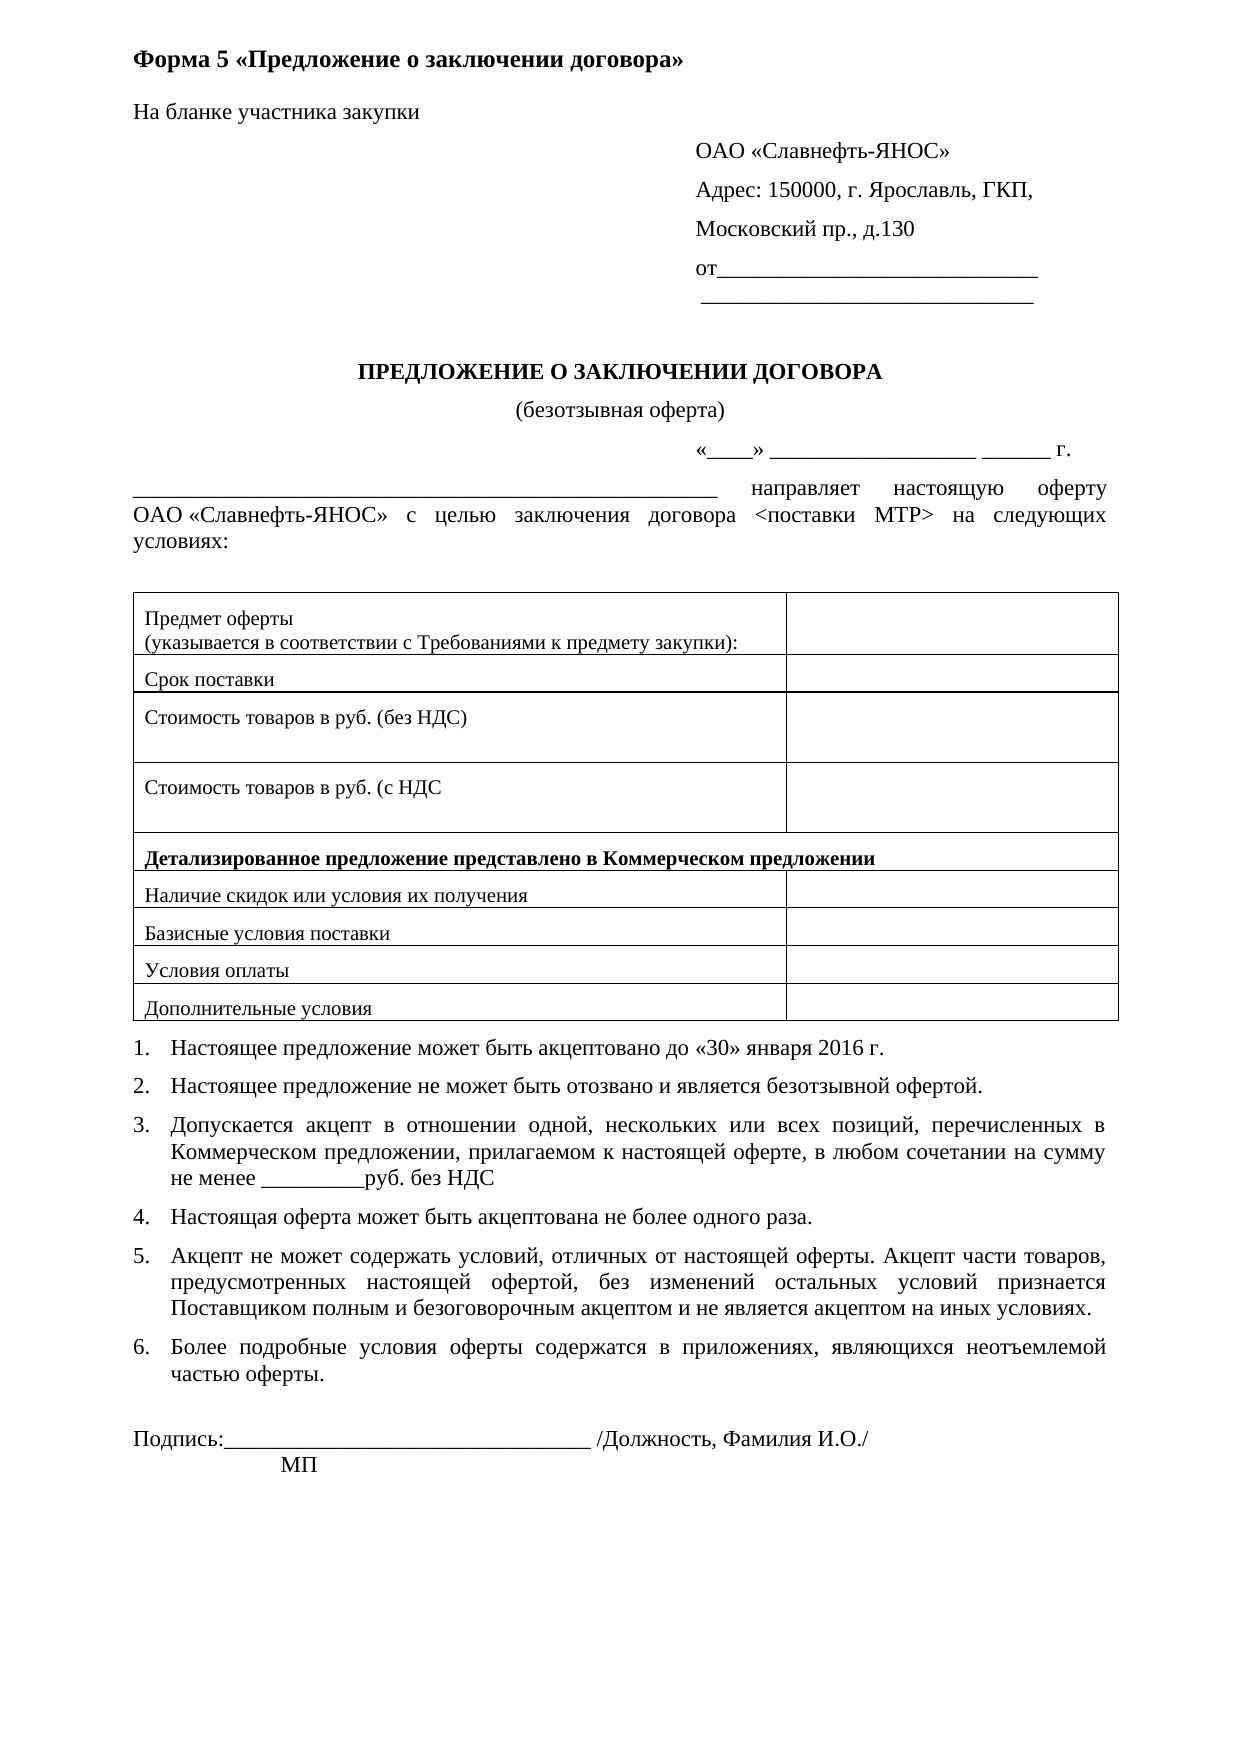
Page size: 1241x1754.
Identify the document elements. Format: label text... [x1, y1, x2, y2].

table_cell [787, 693, 1118, 762]
list Настоящее предложение может быть акцептовано до «30» января 2016 г. [133, 1034, 1108, 1060]
table_cell [787, 655, 1118, 691]
table_cell [787, 908, 1118, 945]
table_cell Детализированное предложение представлено в Коммерческом предложении [134, 833, 1118, 870]
text ___________________________________________________ направляет настоящую оферту ОАО «Славнефть-ЯНОС» с целью заключения договора <поставки МТР> на следующих условиях: [133, 474, 1108, 553]
table_cell [787, 984, 1118, 1020]
table_cell Срок поставки [134, 655, 786, 691]
table_cell [787, 946, 1118, 982]
list Допускается акцепт в отношении одной, нескольких или всех позиций, перечисленных в Коммерческом предложении, прилагаемом к настоящей оферте, в любом сочетании на сумму не менее _________руб. без НДС [133, 1111, 1108, 1190]
table_cell Дополнительные условия [134, 984, 786, 1020]
table_cell Условия оплаты [134, 946, 786, 982]
table_cell [787, 763, 1118, 832]
table_cell Наличие скидок или условия их получения [134, 871, 786, 907]
text (безотзывная оферта) [133, 397, 1108, 423]
table_cell [787, 871, 1118, 907]
text Подпись:________________________________ /Должность, Фамилия И.О./ [133, 1425, 1108, 1451]
table_header Предмет оферты (указывается в соответствии с Требованиями к предмету закупки): [134, 593, 786, 654]
text ОАО «Славнефть-ЯНОС» [695, 137, 1108, 163]
text «____» __________________ ______ г. [695, 435, 1108, 462]
table_header [787, 593, 1118, 654]
text На бланке участника закупки [133, 98, 1108, 124]
text Форма 5 «Предложение о заключении договора» [133, 44, 1108, 73]
table_cell Базисные условия поставки [134, 908, 786, 945]
table_cell Стоимость товаров в руб. (без НДС) [134, 693, 786, 762]
table_cell Стоимость товаров в руб. (с НДС [134, 763, 786, 832]
list Настоящее предложение не может быть отозвано и является безотзывной офертой. [133, 1072, 1108, 1099]
list Акцепт не может содержать условий, отличных от настоящей оферты. Акцепт части товаров, предусмотренных настоящей офертой, без изменений остальных условий признается Поставщиком полным и безоговорочным акцептом и не является акцептом на иных условиях. [133, 1242, 1108, 1321]
text от____________________________ _____________________________ [695, 254, 1108, 306]
list Более подробные условия оферты содержатся в приложениях, являющихся неотъемлемой частью оферты. [133, 1333, 1108, 1386]
text Адрес: 150000, г. Ярославль, ГКП, [695, 176, 1108, 202]
list Настоящая оферта может быть акцептована не более одного раза. [133, 1203, 1108, 1229]
text Московский пр., д.130 [695, 215, 1108, 241]
text ПРЕДЛОЖЕНИЕ О ЗАКЛЮЧЕНИИ ДОГОВОРА [133, 358, 1108, 384]
text МП [133, 1451, 1108, 1478]
